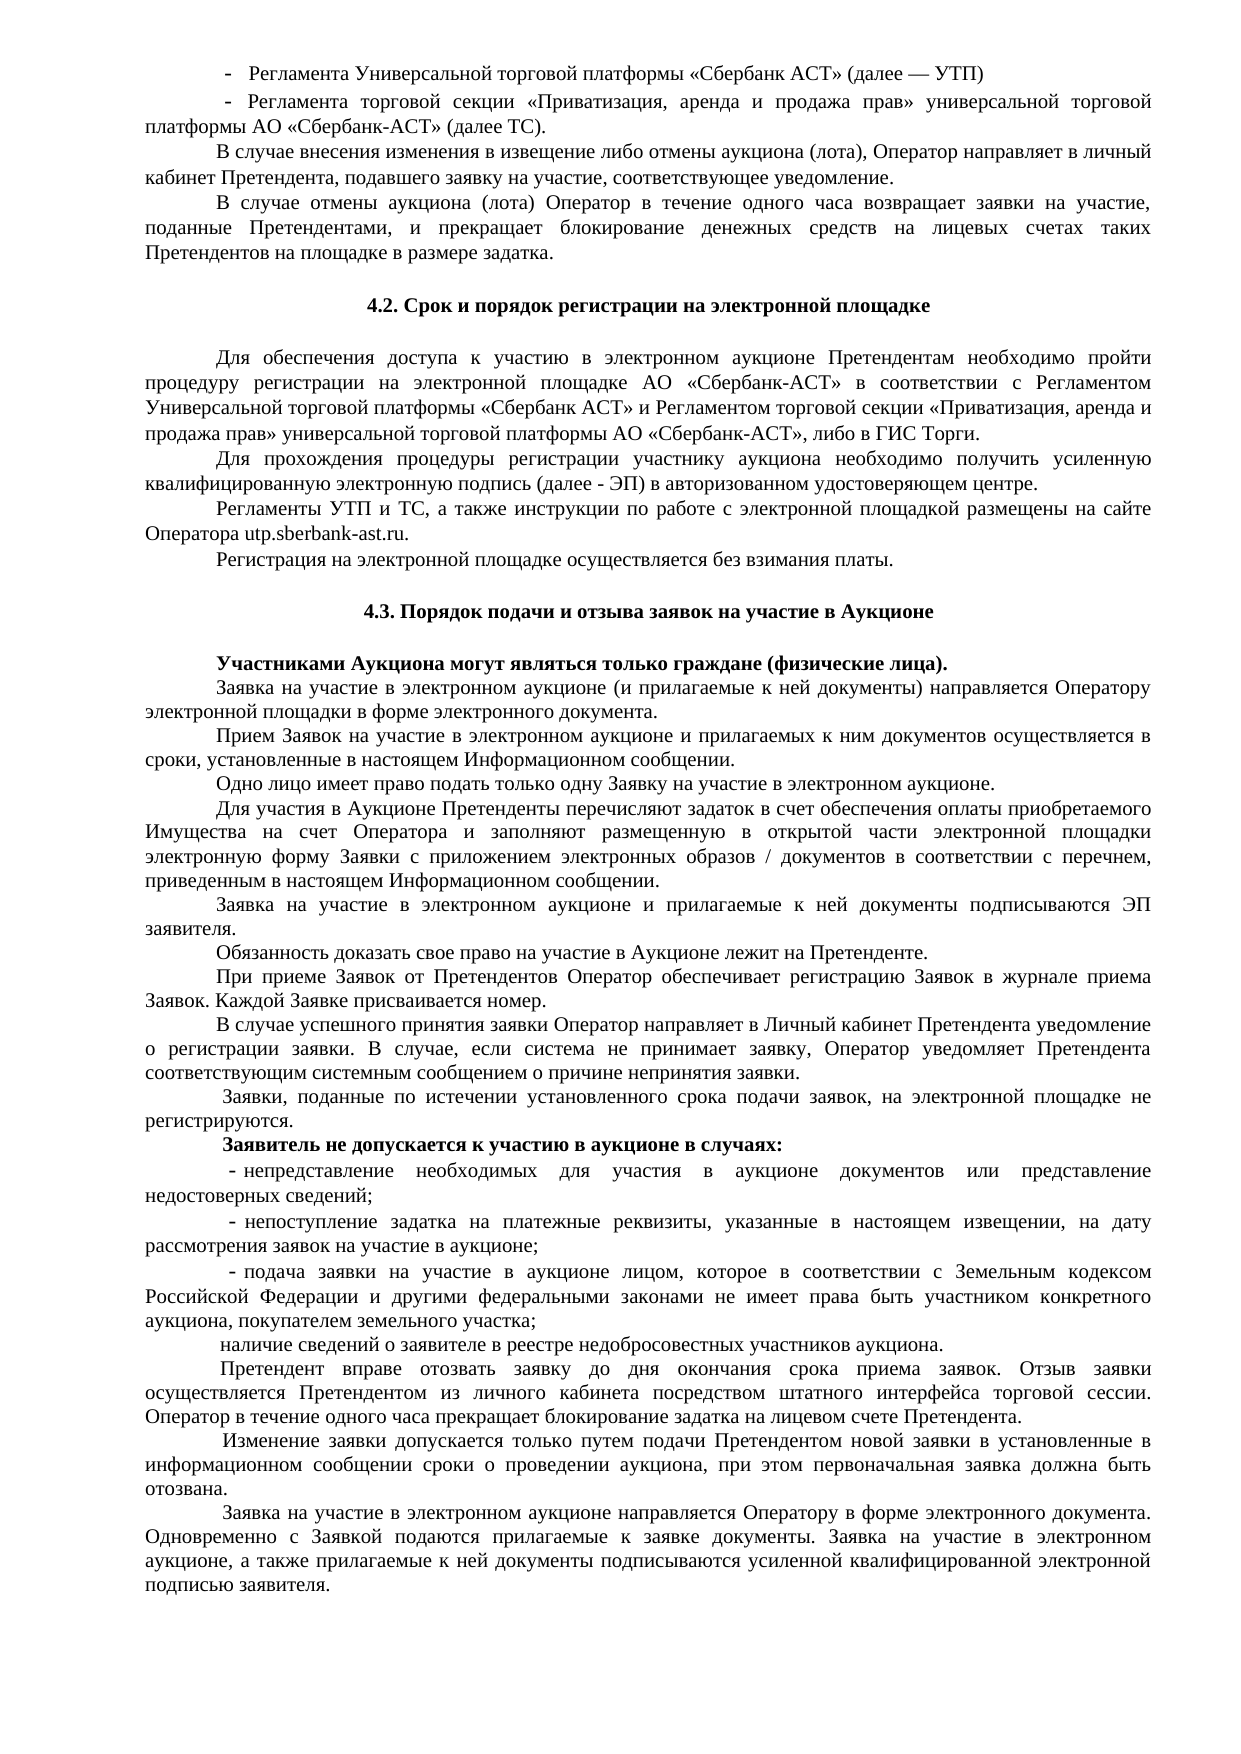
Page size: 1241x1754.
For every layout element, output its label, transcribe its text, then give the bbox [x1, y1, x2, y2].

text Заявка на участие в электронном аукционе (и прилагаемые к ней документы) направляется Оператору электронной площадки в форме электронного документа. [145, 675, 1152, 723]
text Одно лицо имеет право подать только одну Заявку на участие в электронном аукционе. [145, 771, 1152, 795]
list Регламента торговой секции «Приватизация, аренда и продажа прав» универсальной торговой платформы АО «Сбербанк-АСТ» (далее ТС). [145, 87, 1152, 138]
text Прием Заявок на участие в электронном аукционе и прилагаемых к ним документов осуществляется в сроки, установленные в настоящем Информационном сообщении. [145, 723, 1152, 771]
list непоступление задатка на платежные реквизиты, указанные в настоящем извещении, на дату рассмотрения заявок на участие в аукционе; [145, 1207, 1152, 1257]
text Участниками Аукциона могут являться только граждане (физические лица). [145, 651, 1152, 675]
text Регламенты УТП и ТС, а также инструкции по работе с электронной площадкой размещены на сайте Оператора utp.sberbank-ast.ru. [145, 496, 1152, 545]
text Изменение заявки допускается только путем подачи Претендентом новой заявки в установленные в информационном сообщении сроки о проведении аукциона, при этом первоначальная заявка должна быть отозвана. [145, 1428, 1152, 1500]
text В случае отмены аукциона (лота) Оператор в течение одного часа возвращает заявки на участие, поданные Претендентами, и прекращает блокирование денежных средств на лицевых счетах таких Претендентов на площадке в размере задатка. [145, 190, 1152, 264]
text Заявка на участие в электронном аукционе направляется Оператору в форме электронного документа. Одновременно с Заявкой подаются прилагаемые к заявке документы. Заявка на участие в электронном аукционе, а также прилагаемые к ней документы подписываются усиленной квалифицированной электронной подписью заявителя. [145, 1500, 1152, 1596]
text При приеме Заявок от Претендентов Оператор обеспечивает регистрацию Заявок в журнале приема Заявок. Каждой Заявке присваивается номер. [145, 964, 1152, 1012]
text В случае успешного принятия заявки Оператор направляет в Личный кабинет Претендента уведомление о регистрации заявки. В случае, если система не принимает заявку, Оператор уведомляет Претендента соответствующим системным сообщением о причине непринятия заявки. [145, 1012, 1152, 1084]
text Заявка на участие в электронном аукционе и прилагаемые к ней документы подписываются ЭП заявителя. [145, 892, 1152, 940]
text Для обеспечения доступа к участию в электронном аукционе Претендентам необходимо пройти процедуру регистрации на электронной площадке АО «Сбербанк-АСТ» в соответствии с Регламентом Универсальной торговой платформы «Сбербанк АСТ» и Регламентом торговой секции «Приватизация, аренда и продажа прав» универсальной торговой платформы АО «Сбербанк-АСТ», либо в ГИС Торги. [145, 345, 1152, 444]
list подача заявки на участие в аукционе лицом, которое в соответствии с Земельным кодексом Российской Федерации и другими федеральными законами не имеет права быть участником конкретного аукциона, покупателем земельного участка; [145, 1257, 1152, 1332]
text 4.2. Срок и порядок регистрации на электронной площадке [145, 292, 1152, 317]
list непредставление необходимых для участия в аукционе документов или представление недостоверных сведений; [145, 1156, 1152, 1207]
list Регламента Универсальной торговой платформы «Сбербанк АСТ» (далее — УТП) [145, 59, 1152, 85]
text Претендент вправе отозвать заявку до дня окончания срока приема заявок. Отзыв заявки осуществляется Претендентом из личного кабинета посредством штатного интерфейса торговой сессии. Оператор в течение одного часа прекращает блокирование задатка на лицевом счете Претендента. [145, 1356, 1152, 1428]
text Обязанность доказать свое право на участие в Аукционе лежит на Претенденте. [145, 940, 1152, 964]
text Для участия в Аукционе Претенденты перечисляют задаток в счет обеспечения оплаты приобретаемого Имущества на счет Оператора и заполняют размещенную в открытой части электронной площадки электронную форму Заявки с приложением электронных образов / документов в соответствии с перечнем, приведенным в настоящем Информационном сообщении. [145, 795, 1152, 892]
text Заявитель не допускается к участию в аукционе в случаях: [145, 1132, 1152, 1156]
text Регистрация на электронной площадке осуществляется без взимания платы. [145, 546, 1152, 571]
text Заявки, поданные по истечении установленного срока подачи заявок, на электронной площадке не регистрируются. [145, 1084, 1152, 1132]
text 4.3. Порядок подачи и отзыва заявок на участие в Аукционе [145, 599, 1152, 623]
text Для прохождения процедуры регистрации участнику аукциона необходимо получить усиленную квалифицированную электронную подпись (далее - ЭП) в авторизованном удостоверяющем центре. [145, 446, 1152, 495]
text наличие сведений о заявителе в реестре недобросовестных участников аукциона. [145, 1332, 1152, 1356]
text В случае внесения изменения в извещение либо отмены аукциона (лота), Оператор направляет в личный кабинет Претендента, подавшего заявку на участие, соответствующее уведомление. [145, 139, 1152, 189]
